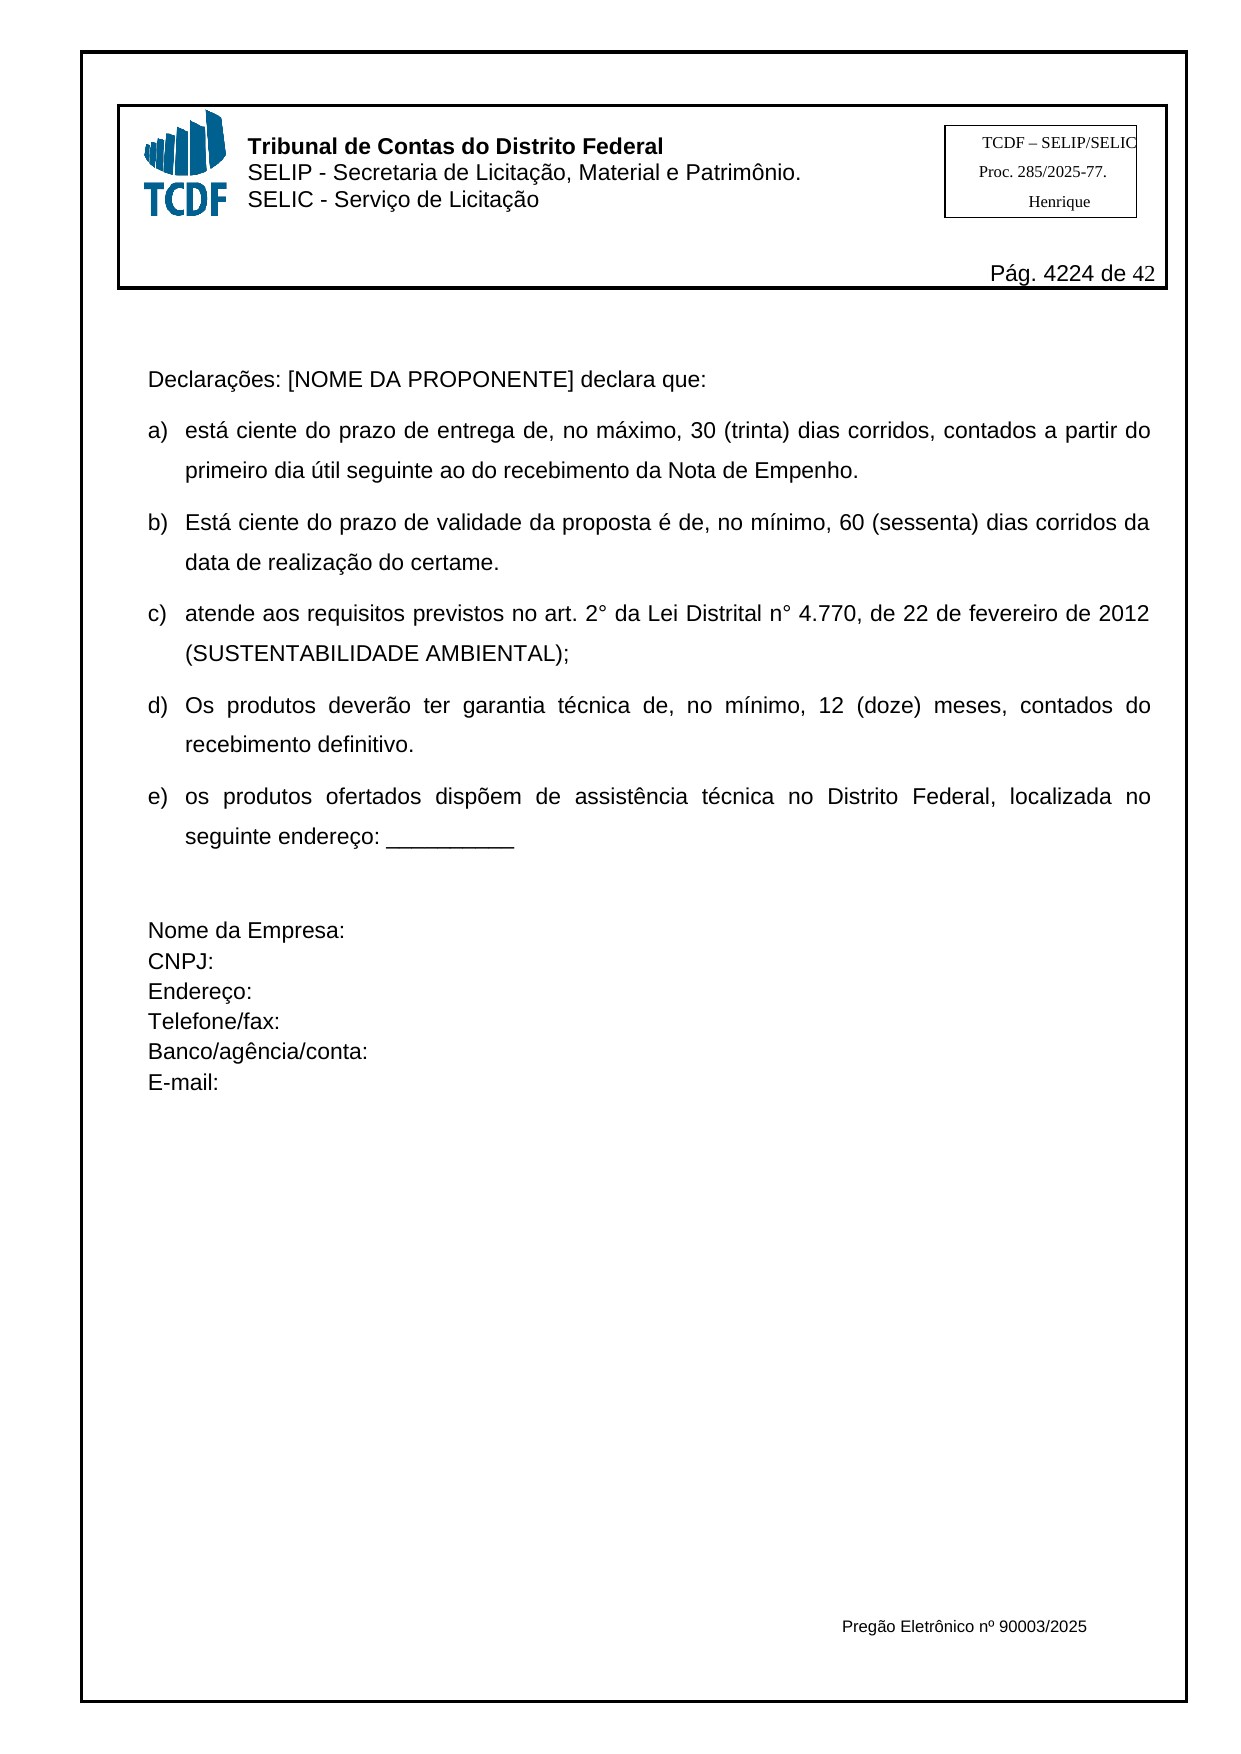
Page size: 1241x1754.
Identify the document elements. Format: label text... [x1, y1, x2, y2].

list Os produtos deverão ter garantia técnica de, no mínimo, 12 (doze) meses, contados do recebimento definitivo. [148, 692, 1152, 758]
text CNPJ: [148, 948, 1152, 974]
text Endereço: [148, 978, 1152, 1004]
picture [129, 107, 241, 218]
text Declarações: [NOME DA PROPONENTE] declara que: [148, 366, 1152, 392]
text Banco/agência/conta: [148, 1038, 1152, 1065]
list atende aos requisitos previstos no art. 2° da Lei Distrital n° 4.770, de 22 de fevereiro de 2012 (SUSTENTABILIDADE AMBIENTAL); [148, 600, 1152, 666]
list os produtos ofertados dispõem de assistência técnica no Distrito Federal, localizada no seguinte endereço: __________ [148, 783, 1152, 849]
text Telefone/fax: [148, 1008, 1152, 1034]
list Está ciente do prazo de validade da proposta é de, no mínimo, 60 (sessenta) dias corridos da data de realização do certame. [148, 509, 1152, 575]
text E-mail: [148, 1068, 1152, 1095]
text Nome da Empresa: [148, 917, 1152, 944]
list está ciente do prazo de entrega de, no máximo, 30 (trinta) dias corridos, contados a partir do primeiro dia útil seguinte ao do recebimento da Nota de Empenho. [148, 417, 1152, 483]
